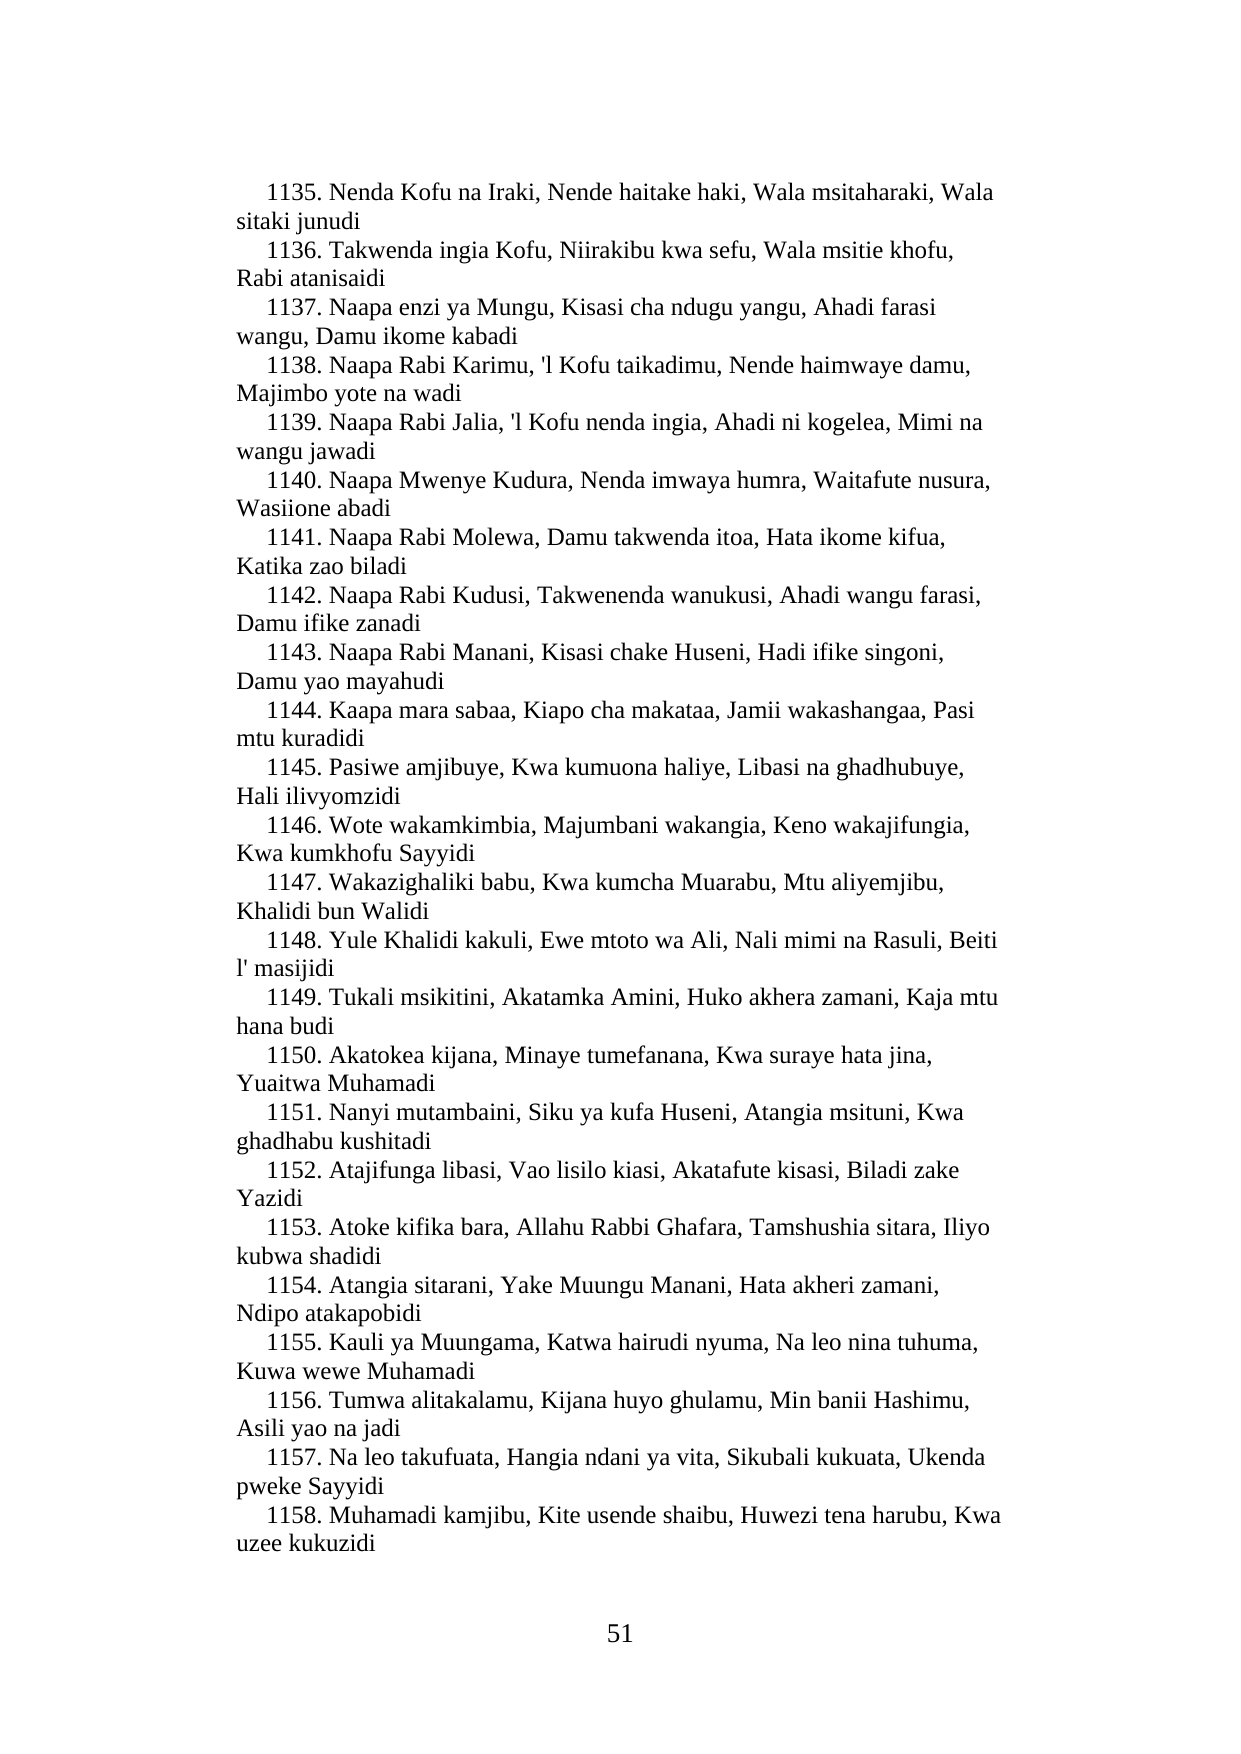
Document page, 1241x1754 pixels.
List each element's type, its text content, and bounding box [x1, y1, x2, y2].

text 1152. Atajifunga libasi, Vao lisilo kiasi, Akatafute kisasi, Biladi zake Yazidi [236, 1155, 1004, 1212]
text 1142. Naapa Rabi Kudusi, Takwenenda wanukusi, Ahadi wangu farasi, Damu ifike zanadi [236, 580, 1004, 637]
text 1141. Naapa Rabi Molewa, Damu takwenda itoa, Hata ikome kifua, Katika zao biladi [236, 522, 1004, 580]
text 1145. Pasiwe amjibuye, Kwa kumuona haliye, Libasi na ghadhubuye, Hali ilivyomzidi [236, 752, 1004, 810]
text 1151. Nanyi mutambaini, Siku ya kufa Huseni, Atangia msituni, Kwa ghadhabu kushitadi [236, 1097, 1004, 1155]
text 1144. Kaapa mara sabaa, Kiapo cha makataa, Jamii wakashangaa, Pasi mtu kuradidi [236, 695, 1004, 752]
text 1158. Muhamadi kamjibu, Kite usende shaibu, Huwezi tena harubu, Kwa uzee kukuzidi [236, 1500, 1004, 1557]
text 1138. Naapa Rabi Karimu, 'l Kofu taikadimu, Nende haimwaye damu, Majimbo yote na wadi [236, 350, 1004, 407]
text 1136. Takwenda ingia Kofu, Niirakibu kwa sefu, Wala msitie khofu, Rabi atanisaidi [236, 235, 1004, 292]
text 1143. Naapa Rabi Manani, Kisasi chake Huseni, Hadi ifike singoni, Damu yao mayahudi [236, 637, 1004, 695]
text 1139. Naapa Rabi Jalia, 'l Kofu nenda ingia, Ahadi ni kogelea, Mimi na wangu jawadi [236, 407, 1004, 465]
text 1150. Akatokea kijana, Minaye tumefanana, Kwa suraye hata jina, Yuaitwa Muhamadi [236, 1040, 1004, 1097]
text 1149. Tukali msikitini, Akatamka Amini, Huko akhera zamani, Kaja mtu hana budi [236, 982, 1004, 1040]
text 1156. Tumwa alitakalamu, Kijana huyo ghulamu, Min banii Hashimu, Asili yao na jadi [236, 1385, 1004, 1442]
text 1140. Naapa Mwenye Kudura, Nenda imwaya humra, Waitafute nusura, Wasiione abadi [236, 465, 1004, 522]
text 1135. Nenda Kofu na Iraki, Nende haitake haki, Wala msitaharaki, Wala sitaki junudi [236, 177, 1004, 235]
text 1154. Atangia sitarani, Yake Muungu Manani, Hata akheri zamani, Ndipo atakapobidi [236, 1270, 1004, 1327]
text 1153. Atoke kifika bara, Allahu Rabbi Ghafara, Tamshushia sitara, Iliyo kubwa shadidi [236, 1212, 1004, 1270]
text 1147. Wakazighaliki babu, Kwa kumcha Muarabu, Mtu aliyemjibu, Khalidi bun Walidi [236, 867, 1004, 925]
text 1146. Wote wakamkimbia, Majumbani wakangia, Keno wakajifungia, Kwa kumkhofu Sayyidi [236, 810, 1004, 867]
text 1157. Na leo takufuata, Hangia ndani ya vita, Sikubali kukuata, Ukenda pweke Sayyidi [236, 1442, 1004, 1500]
text 1155. Kauli ya Muungama, Katwa hairudi nyuma, Na leo nina tuhuma, Kuwa wewe Muhamadi [236, 1327, 1004, 1385]
text 1148. Yule Khalidi kakuli, Ewe mtoto wa Ali, Nali mimi na Rasuli, Beiti l' masijidi [236, 925, 1004, 982]
text 1137. Naapa enzi ya Mungu, Kisasi cha ndugu yangu, Ahadi farasi wangu, Damu ikome kabadi [236, 292, 1004, 350]
